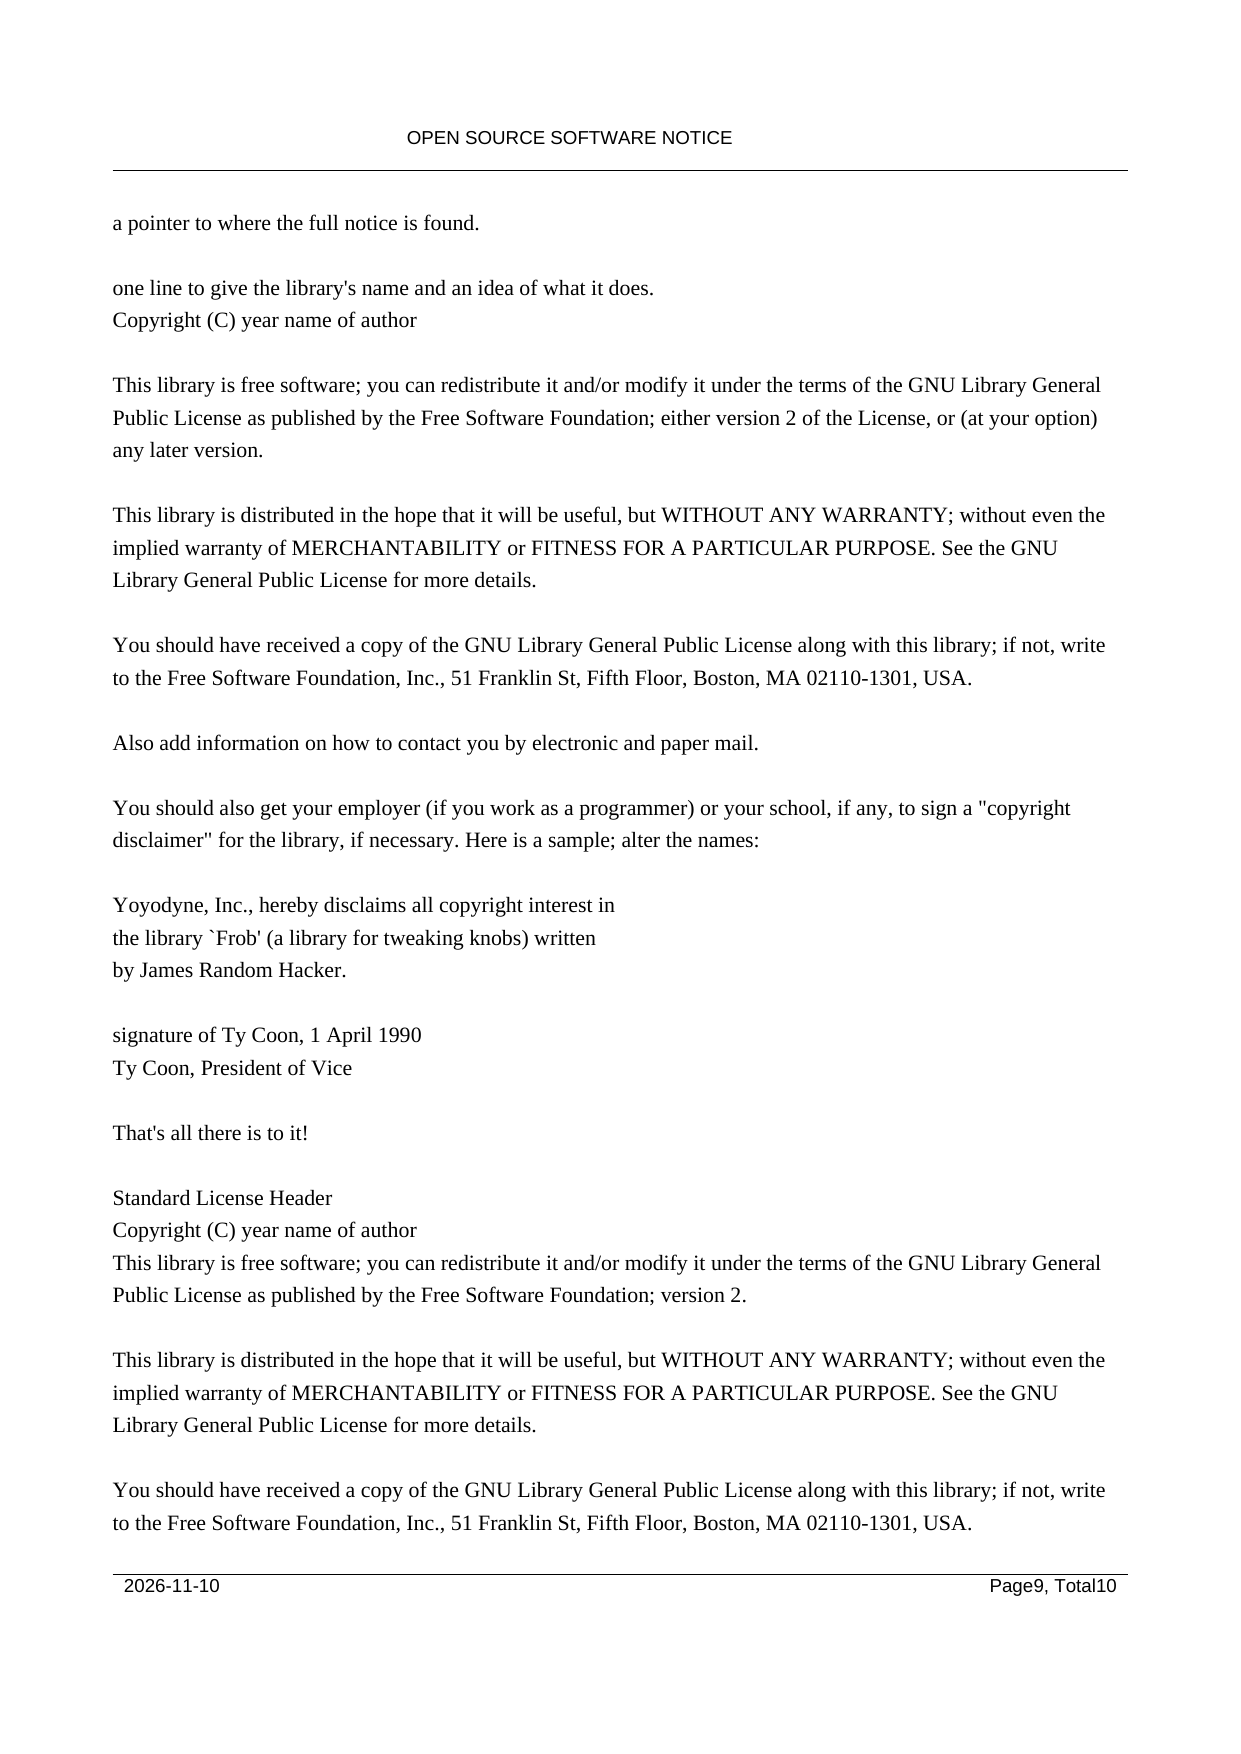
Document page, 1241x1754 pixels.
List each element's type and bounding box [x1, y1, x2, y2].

text [112, 206, 1128, 1539]
